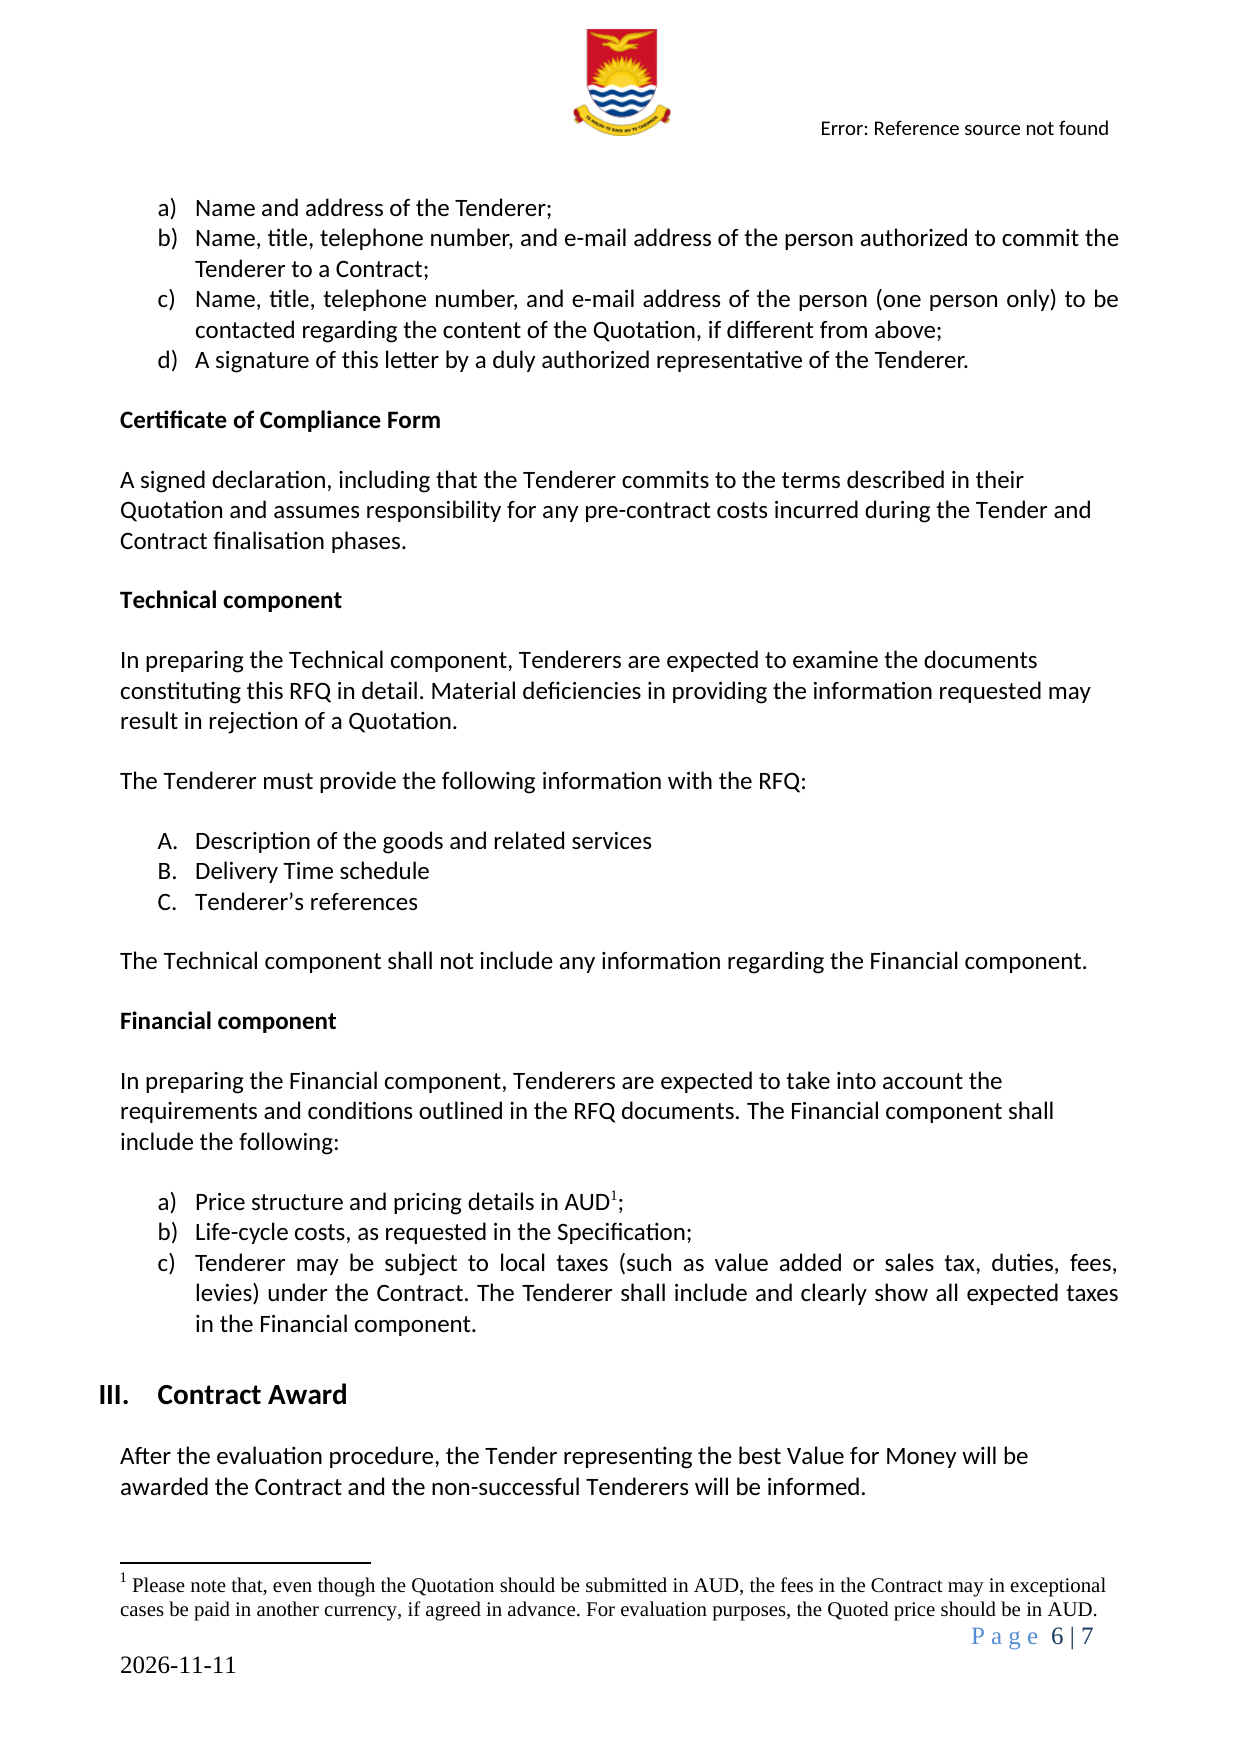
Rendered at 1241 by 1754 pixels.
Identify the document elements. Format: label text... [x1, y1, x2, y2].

subtitle Financial component [120, 1005, 1120, 1036]
text The Tenderer must provide the following information with the RFQ: [120, 765, 1120, 796]
list Description of the goods and related services [157, 825, 1120, 855]
picture [573, 29, 671, 136]
list Delivery Time schedule [157, 855, 1120, 886]
list Life-cycle costs, as requested in the Specification; [157, 1216, 1120, 1247]
text The Technical component shall not include any information regarding the Financial component. [120, 946, 1120, 976]
list Name, title, telephone number, and e-mail address of the person (one person only) to be contacted regarding the content of the Quotation, if different from above; [157, 283, 1120, 344]
list A signature of this letter by a duly authorized representative of the Tenderer. [157, 344, 1120, 375]
list Name and address of the Tenderer; [157, 192, 1120, 222]
list Name, title, telephone number, and e-mail address of the person authorized to commit the Tenderer to a Contract; [157, 222, 1120, 283]
text A signed declaration, including that the Tenderer commits to the terms described in their Quotation and assumes responsibility for any pre-contract costs incurred during the Tender and Contract finalisation phases. [120, 464, 1120, 556]
list Tenderer may be subject to local taxes (such as value added or sales tax, duties, fees, levies) under the Contract. The Tenderer shall include and clearly show all expected taxes in the Financial component. [157, 1247, 1120, 1338]
text After the evaluation procedure, the Tender representing the best Value for Money will be awarded the Contract and the non-successful Tenderers will be informed. [120, 1441, 1120, 1502]
list Price structure and pricing details in AUD; [157, 1186, 1120, 1216]
list Tenderer’s references [157, 886, 1120, 916]
subtitle Contract Award [129, 1376, 1120, 1411]
subtitle Technical component [120, 585, 1120, 615]
text In preparing the Financial component, Tenderers are expected to take into account the requirements and conditions outlined in the RFQ documents. The Financial component shall include the following: [120, 1065, 1120, 1156]
text In preparing the Technical component, Tenderers are expected to examine the documents constituting this RFQ in detail. Material deficiencies in providing the information requested may result in rejection of a Quotation. [120, 644, 1120, 736]
subtitle Certificate of Compliance Form [120, 404, 1120, 435]
